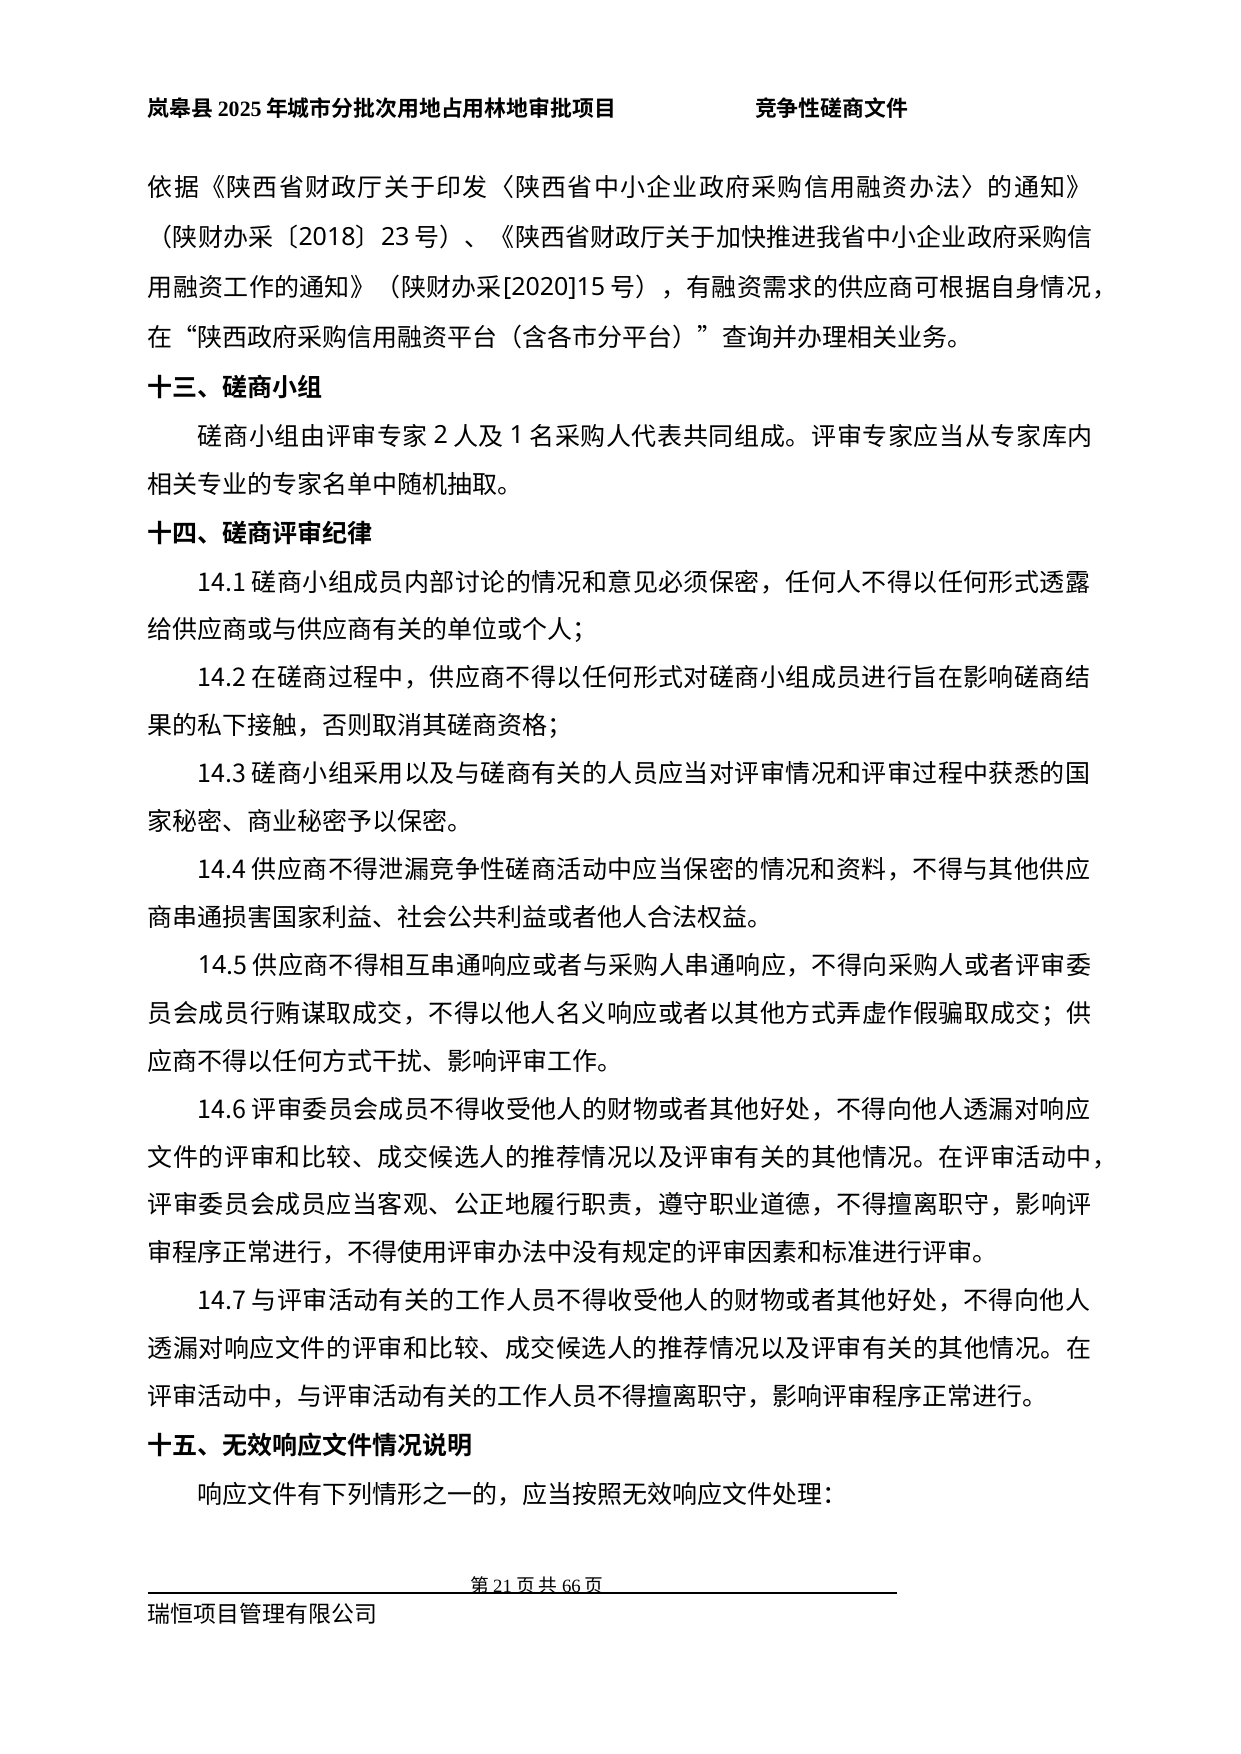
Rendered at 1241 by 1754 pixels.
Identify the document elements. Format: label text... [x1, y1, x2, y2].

text 14.7与评审活动有关的工作人员不得收受他人的财物或者其他好处，不得向他人透漏对响应文件的评审和比较、成交候选人的推荐情况以及评审有关的其他情况。在评审活动中，与评审活动有关的工作人员不得擅离职守，影响评审程序正常进行。 [148, 1275, 1093, 1419]
text 依据《陕西省财政厅关于印发〈陕西省中小企业政府采购信用融资办法〉的通知》（陕财办采〔2018〕23号）、《陕西省财政厅关于加快推进我省中小企业政府采购信用融资工作的通知》（陕财办采[2020]15号），有融资需求的供应商可根据自身情况，在“陕西政府采购信用融资平台（含各市分平台）”查询并办理相关业务。 [148, 160, 1093, 360]
text 14.6评审委员会成员不得收受他人的财物或者其他好处，不得向他人透漏对响应文件的评审和比较、成交候选人的推荐情况以及评审有关的其他情况。在评审活动中，评审委员会成员应当客观、公正地履行职责，遵守职业道德，不得擅离职守，影响评审程序正常进行，不得使用评审办法中没有规定的评审因素和标准进行评审。 [148, 1083, 1093, 1275]
text 十五、无效响应文件情况说明 [148, 1419, 1093, 1469]
text 14.1磋商小组成员内部讨论的情况和意见必须保密，任何人不得以任何形式透露给供应商或与供应商有关的单位或个人； [148, 556, 1093, 652]
text 十四、磋商评审纪律 [148, 506, 1093, 556]
text 14.3磋商小组采用以及与磋商有关的人员应当对评审情况和评审过程中获悉的国家秘密、商业秘密予以保密。 [148, 748, 1093, 844]
text 14.5供应商不得相互串通响应或者与采购人串通响应，不得向采购人或者评审委员会成员行贿谋取成交，不得以他人名义响应或者以其他方式弄虚作假骗取成交；供应商不得以任何方式干扰、影响评审工作。 [148, 939, 1093, 1083]
text 响应文件有下列情形之一的，应当按照无效响应文件处理： [148, 1469, 1093, 1517]
text 磋商小组由评审专家2人及1名采购人代表共同组成。评审专家应当从专家库内相关专业的专家名单中随机抽取。 [148, 410, 1093, 506]
text 14.4供应商不得泄漏竞争性磋商活动中应当保密的情况和资料，不得与其他供应商串通损害国家利益、社会公共利益或者他人合法权益。 [148, 844, 1093, 939]
text 十三、磋商小组 [148, 360, 1093, 410]
text 14.2在磋商过程中，供应商不得以任何形式对磋商小组成员进行旨在影响磋商结果的私下接触，否则取消其磋商资格； [148, 652, 1093, 748]
